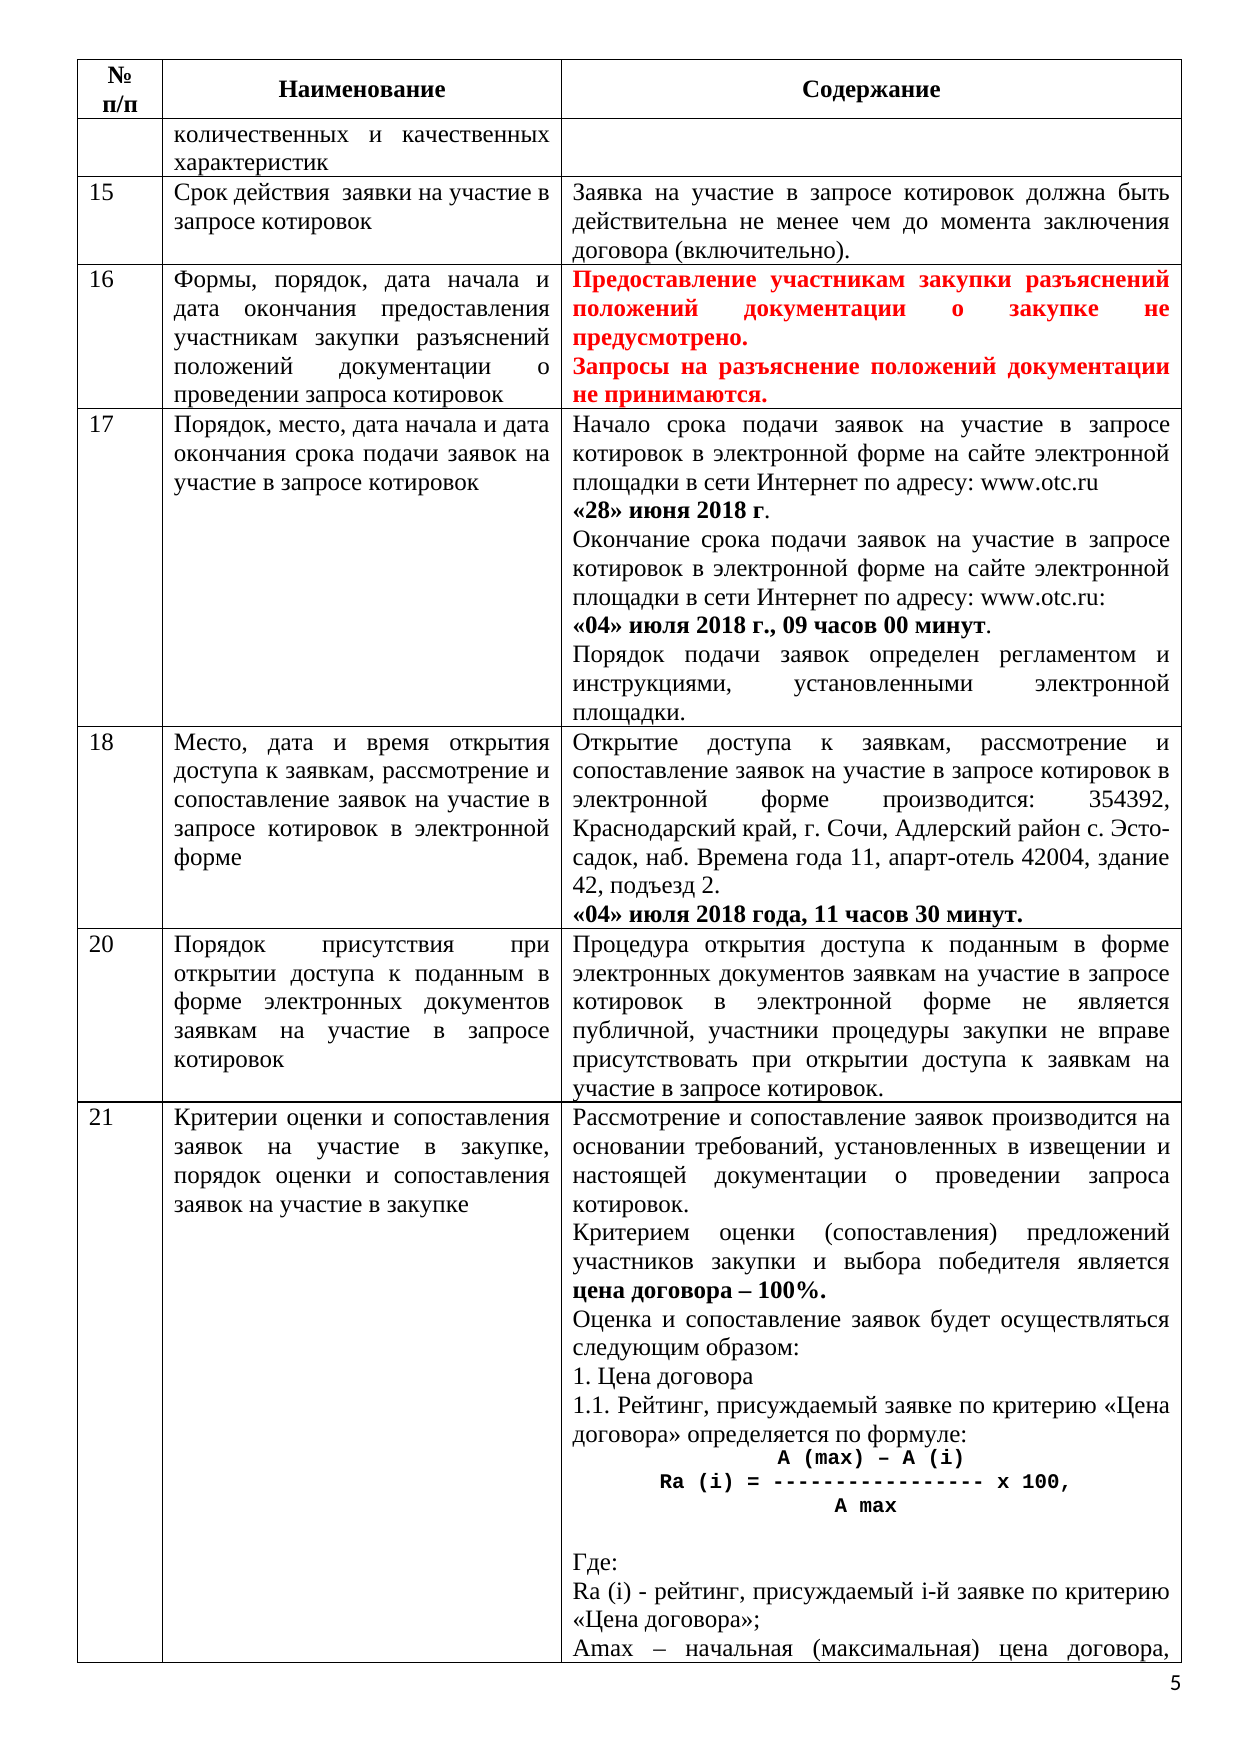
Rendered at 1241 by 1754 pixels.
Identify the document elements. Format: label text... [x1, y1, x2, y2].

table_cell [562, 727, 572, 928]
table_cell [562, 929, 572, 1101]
table_cell [78, 177, 162, 263]
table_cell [562, 119, 1181, 176]
table_cell [78, 727, 162, 928]
table_cell [78, 265, 162, 408]
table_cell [163, 1103, 561, 1662]
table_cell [562, 1103, 1181, 1662]
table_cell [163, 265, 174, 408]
table_cell 21 [78, 1103, 162, 1662]
table_cell Начало срока подачи заявок на участие в запросе котировок в электронной форме на сайте электронной площадки в сети Интернет по адресу: www.otc.ru «28» июня 2018 г. Окончание срока подачи заявок на участие в запросе котировок в электронной форме на сайте электронной площадки в сети Интернет по адресу: www.otc.ru: «04» июля 2018 г., 09 часов 00 минут. Порядок подачи заявок определен регламентом и инструкциями, установленными электронной площадки. [562, 409, 1181, 726]
table_cell Порядок, место, дата начала и дата окончания срока подачи заявок на участие в запросе котировок [163, 409, 561, 726]
table_header Наименование [163, 60, 561, 118]
table_cell [78, 409, 162, 726]
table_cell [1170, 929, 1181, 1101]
table_cell Место, дата и время открытия доступа к заявкам, рассмотрение и сопоставление заявок на участие в запросе котировок в электронной форме [163, 727, 561, 928]
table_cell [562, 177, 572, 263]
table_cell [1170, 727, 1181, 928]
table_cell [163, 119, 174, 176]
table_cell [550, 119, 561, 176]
table_header Содержание [562, 60, 1181, 118]
table_cell Предоставление участникам закупки разъяснений положений документации о закупке не предусмотрено. Запросы на разъяснение положений документации не принимаются. [562, 265, 1181, 408]
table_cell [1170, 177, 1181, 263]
table_cell Порядок присутствия при открытии доступа к поданным в форме электронных документов заявкам на участие в запросе котировок [163, 929, 561, 1101]
table_cell Срок действия заявки на участие в запросе котировок [163, 177, 561, 263]
table_cell 20 [78, 929, 162, 1101]
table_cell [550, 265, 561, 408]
table_cell [78, 119, 162, 176]
